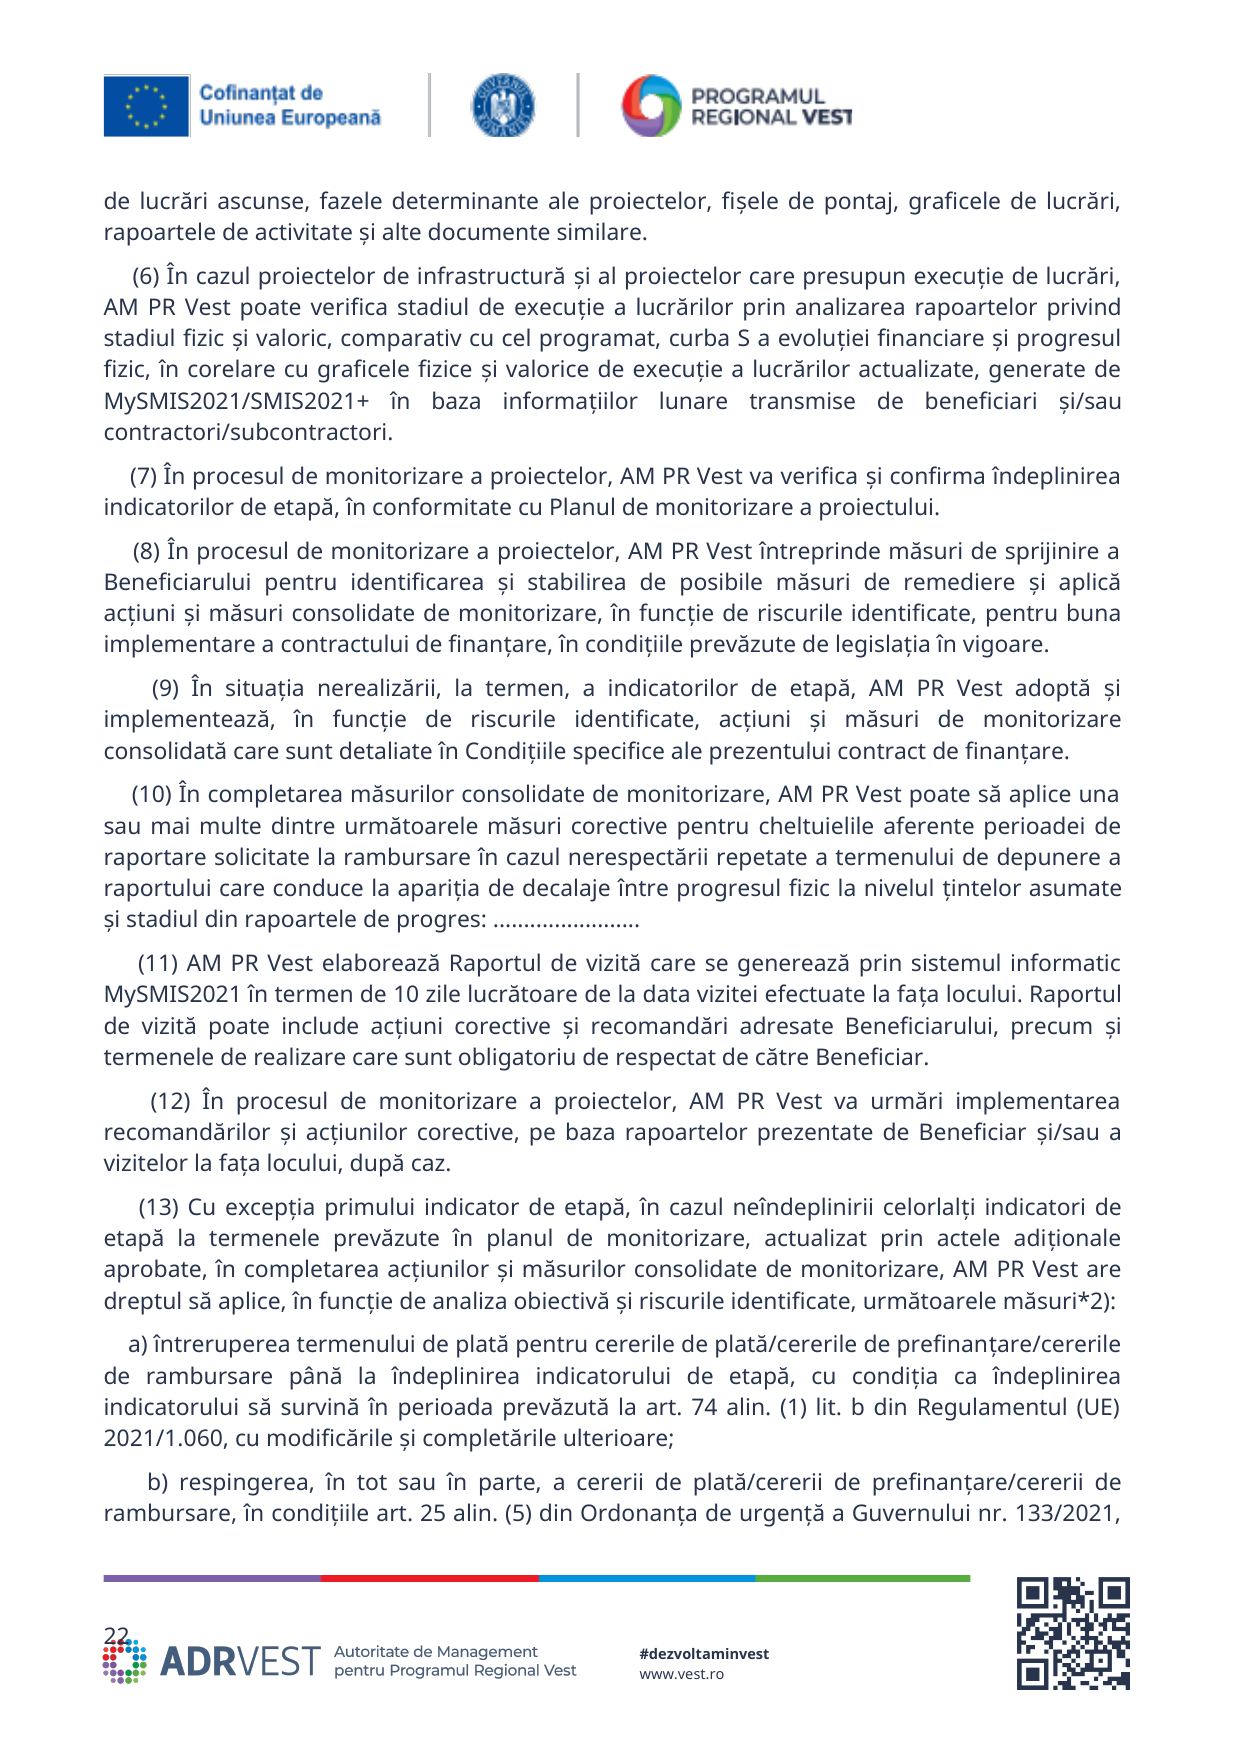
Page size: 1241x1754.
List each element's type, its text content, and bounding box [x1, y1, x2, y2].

text (11) AM PR Vest elaborează Raportul de vizită care se generează prin sistemul informatic MySMIS2021 în termen de 10 zile lucrătoare de la data vizitei efectuate la faţa locului. Raportul de vizită poate include acţiuni corective şi recomandări adresate Beneficiarului, precum şi termenele de realizare care sunt obligatoriu de respectat de către Beneficiar. [103, 947, 1122, 1072]
picture [1008, 1568, 1139, 1699]
text a) întreruperea termenului de plată pentru cererile de plată/cererile de prefinanţare/cererile de rambursare până la îndeplinirea indicatorului de etapă, cu condiţia ca îndeplinirea indicatorului să survină în perioada prevăzută la art. 74 alin. (1) lit. b din Regulamentul (UE) 2021/1.060, cu modificările şi completările ulterioare; [103, 1328, 1122, 1453]
text (12) În procesul de monitorizare a proiectelor, AM PR Vest va urmări implementarea recomandărilor şi acţiunilor corective, pe baza rapoartelor prezentate de Beneficiar şi/sau a vizitelor la faţa locului, după caz. [103, 1084, 1122, 1178]
text (13) Cu excepţia primului indicator de etapă, în cazul neîndeplinirii celorlalţi indicatori de etapă la termenele prevăzute în planul de monitorizare, actualizat prin actele adiţionale aprobate, în completarea acţiunilor şi măsurilor consolidate de monitorizare, AM PR Vest are dreptul să aplice, în funcţie de analiza obiectivă şi riscurile identificate, următoarele măsuri*2): [103, 1191, 1122, 1316]
text (8) În procesul de monitorizare a proiectelor, AM PR Vest întreprinde măsuri de sprijinire a Beneficiarului pentru identificarea şi stabilirea de posibile măsuri de remediere şi aplică acţiuni şi măsuri consolidate de monitorizare, în funcţie de riscurile identificate, pentru buna implementare a contractului de finanţare, în condiţiile prevăzute de legislaţia în vigoare. [103, 534, 1122, 659]
text (9) În situaţia nerealizării, la termen, a indicatorilor de etapă, AM PR Vest adoptă şi implementează, în funcţie de riscurile identificate, acţiuni şi măsuri de monitorizare consolidată care sunt detaliate în Condiţiile specifice ale prezentului contract de finanţare. [103, 672, 1122, 766]
text (10) În completarea măsurilor consolidate de monitorizare, AM PR Vest poate să aplice una sau mai multe dintre următoarele măsuri corective pentru cheltuielile aferente perioadei de raportare solicitate la rambursare în cazul nerespectării repetate a termenului de depunere a raportului care conduce la apariţia de decalaje între progresul fizic la nivelul ţintelor asumate şi stadiul din rapoartele de progres: ........................ [103, 778, 1122, 934]
picture [93, 1636, 582, 1687]
text (7) În procesul de monitorizare a proiectelor, AM PR Vest va verifica şi confirma îndeplinirea indicatorilor de etapă, în conformitate cu Planul de monitorizare a proiectului. [103, 459, 1122, 522]
text (6) În cazul proiectelor de infrastructură şi al proiectelor care presupun execuţie de lucrări, AM PR Vest poate verifica stadiul de execuţie a lucrărilor prin analizarea rapoartelor privind stadiul fizic şi valoric, comparativ cu cel programat, curba S a evoluţiei financiare şi progresul fizic, în corelare cu graficele fizice şi valorice de execuţie a lucrărilor actualizate, generate de MySMIS2021/SMIS2021+ în baza informaţiilor lunare transmise de beneficiari şi/sau contractori/subcontractori. [103, 259, 1122, 447]
